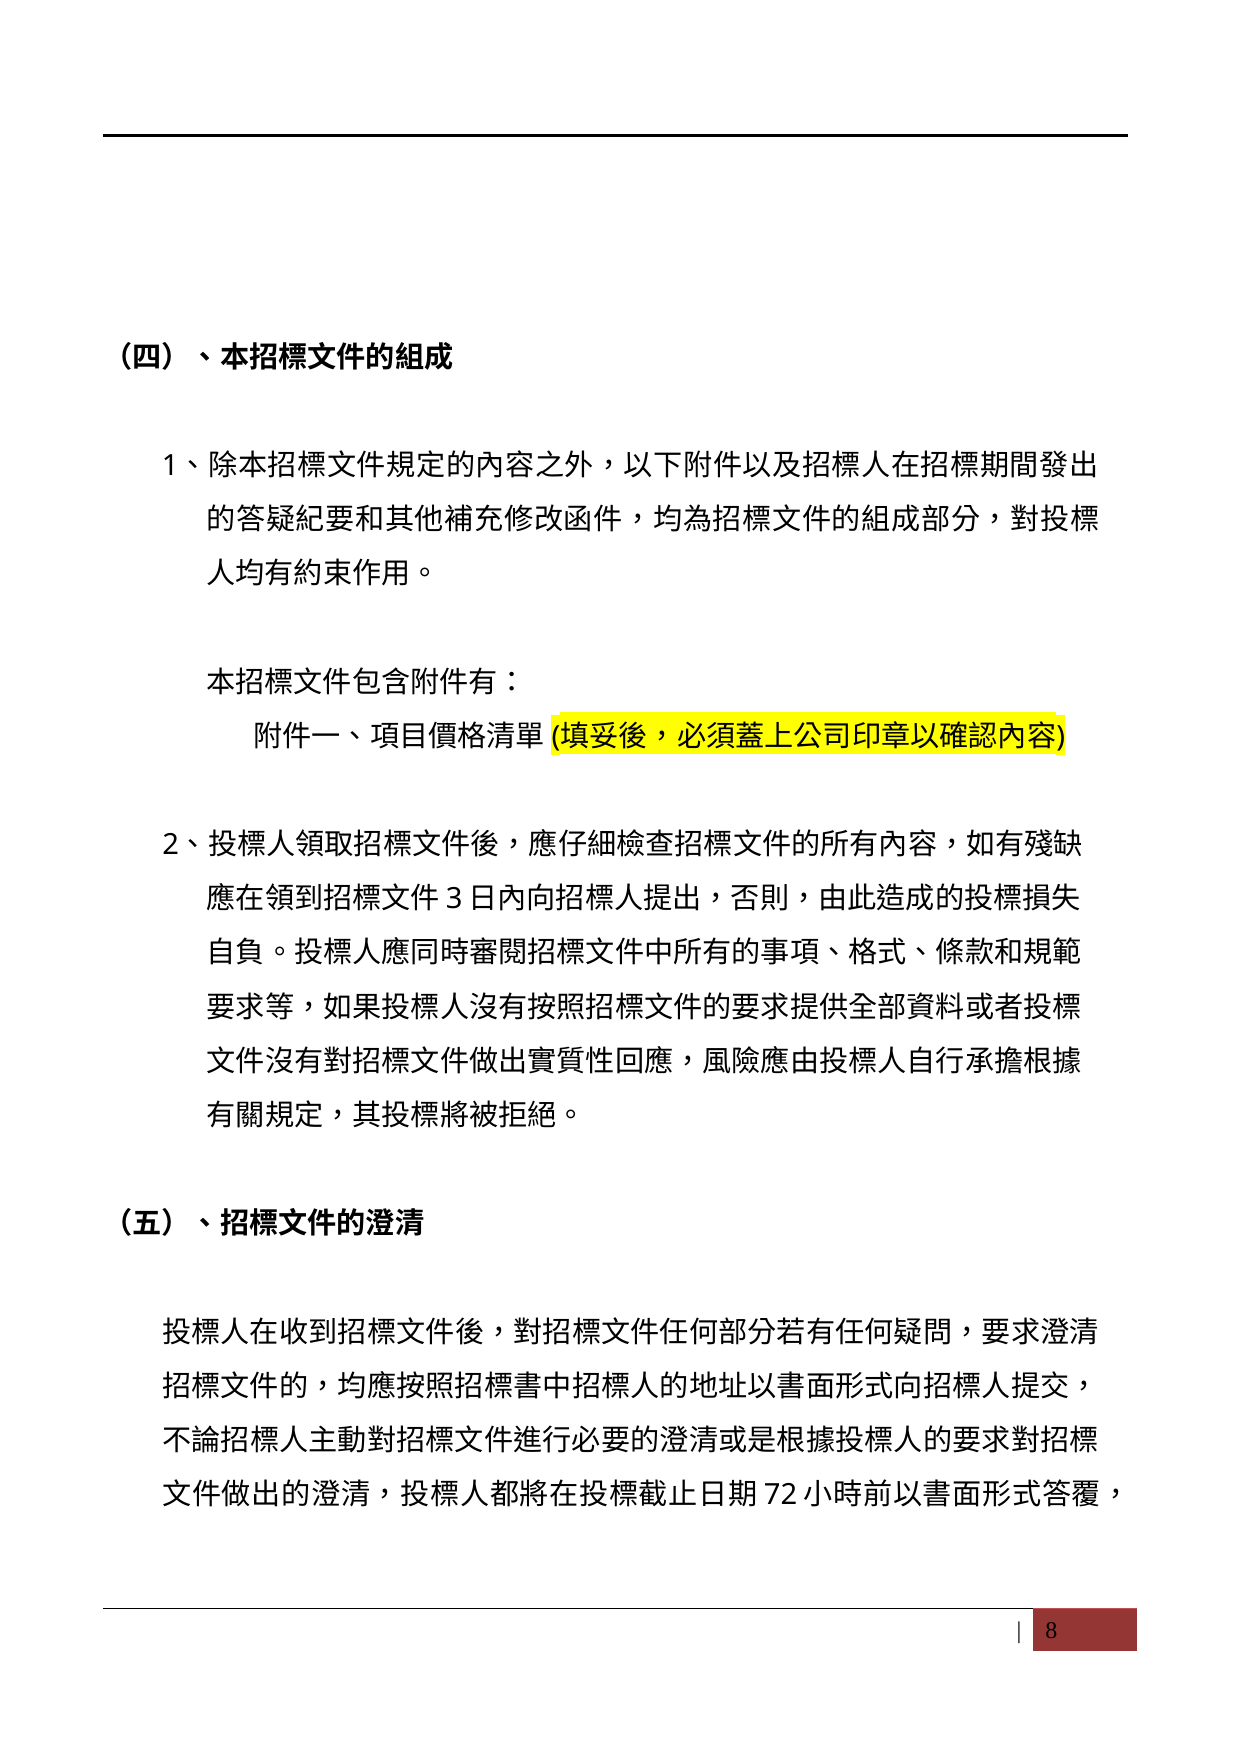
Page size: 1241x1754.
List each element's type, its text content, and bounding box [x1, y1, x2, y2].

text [162, 1299, 1101, 1515]
text 附件一、項目價格清單 (填妥後，必須蓋上公司印章以確認內容) [193, 703, 1101, 757]
text 1、除本招標文件規定的內容之外，以下附件以及招標人在招標期間發出的答疑紀要和其他補充修改函件，均為招標文件的組成部分，對投標人均有約束作用。 [162, 432, 1101, 594]
text （五）、招標文件的澄清 [103, 1190, 1101, 1244]
text （四）、本招標文件的組成 [103, 324, 1101, 378]
text 2、投標人領取招標文件後，應仔細檢查招標文件的所有內容，如有殘缺應在領到招標文件3日內向招標人提出，否則，由此造成的投標損失自負。投標人應同時審閱招標文件中所有的事項、格式、條款和規範要求等，如果投標人沒有按照招標文件的要求提供全部資料或者投標文件沒有對招標文件做出實質性回應，風險應由投標人自行承擔根據有關規定，其投標將被拒絕。 [162, 811, 1101, 1136]
text 本招標文件包含附件有： [192, 649, 1101, 703]
